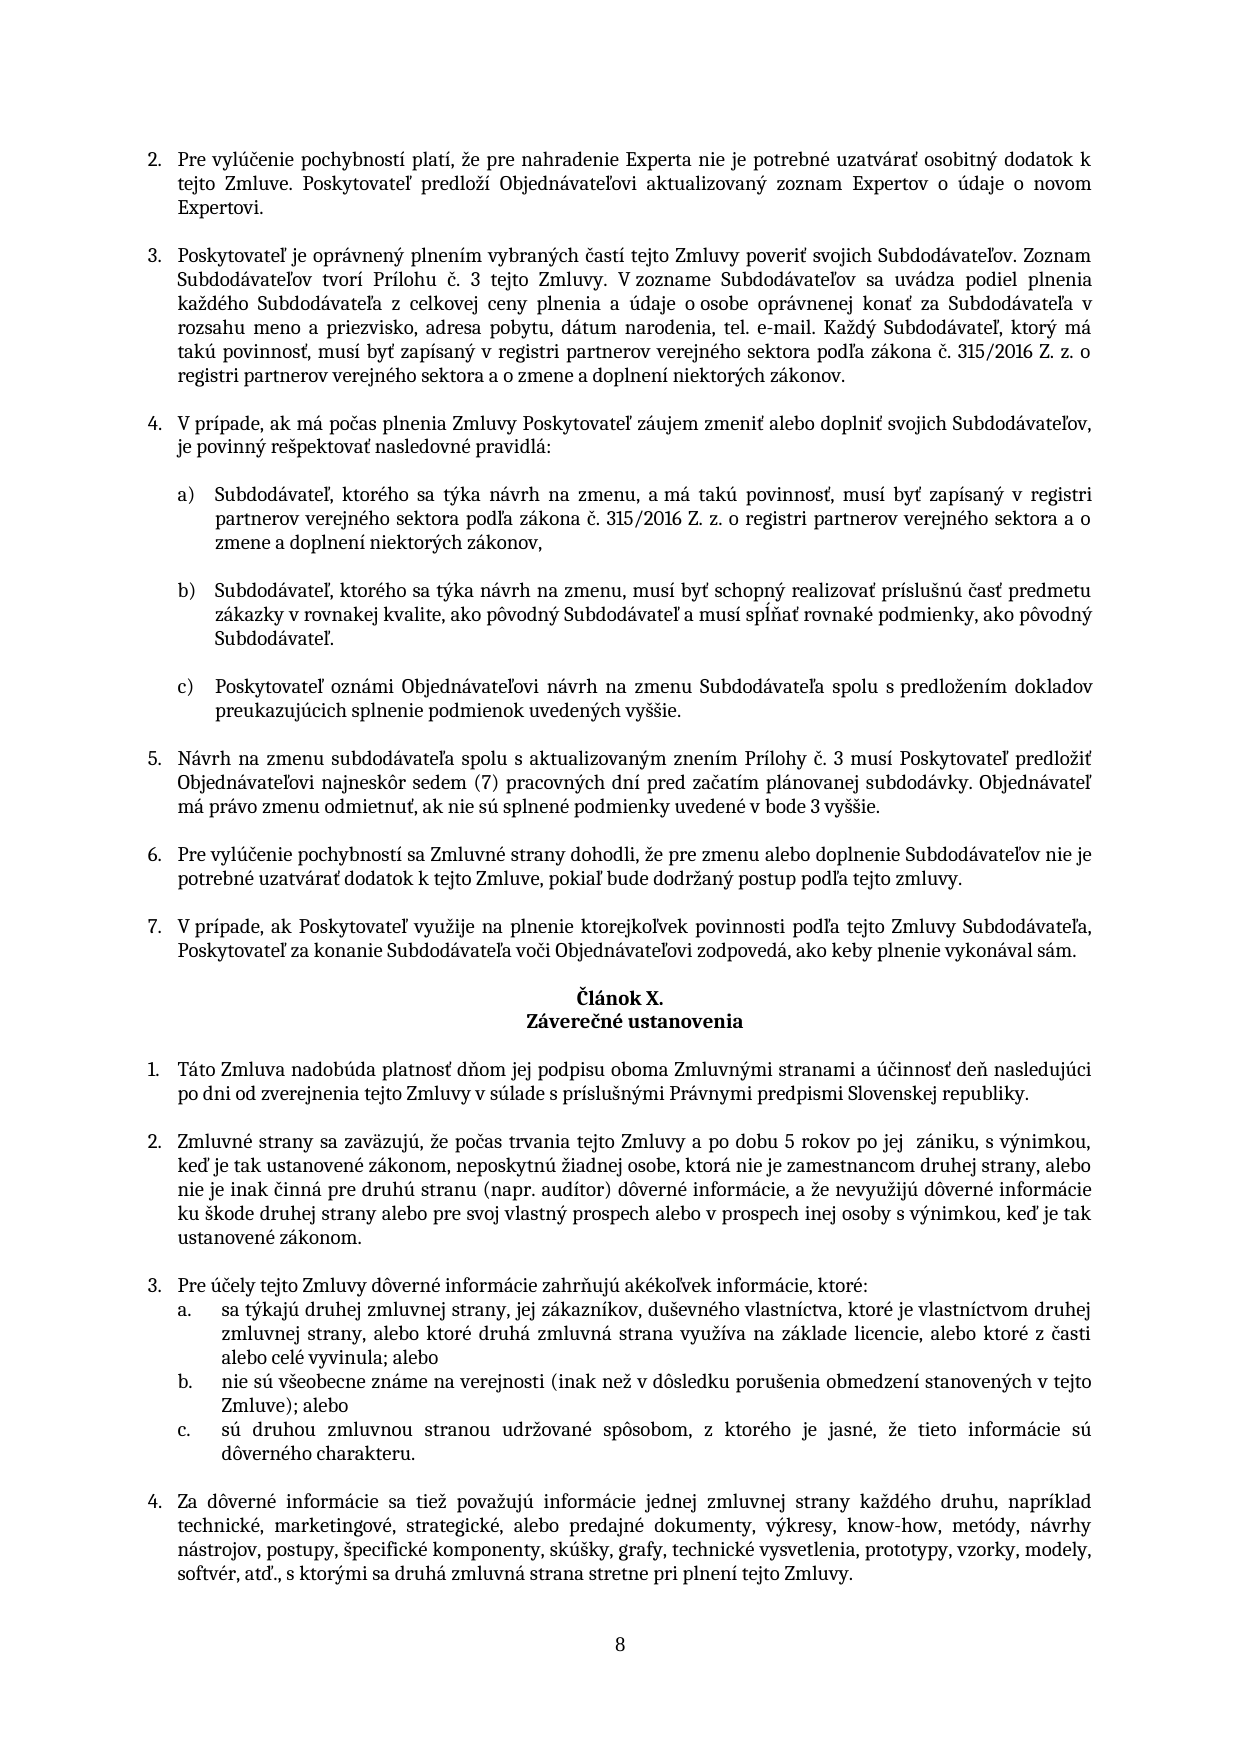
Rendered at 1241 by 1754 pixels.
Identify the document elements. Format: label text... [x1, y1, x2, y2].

list Pre vylúčenie pochybností platí, že pre nahradenie Experta nie je potrebné uzatvárať osobitný dodatok k tejto Zmluve. Poskytovateľ predloží Objednávateľovi aktualizovaný zoznam Expertov o údaje o novom Expertovi. [148, 148, 1093, 219]
text Článok X. [148, 986, 1093, 1010]
list Záverečné ustanovenia [177, 1010, 1093, 1034]
list Subdodávateľ, ktorého sa týka návrh na zmenu, a má takú povinnosť, musí byť zapísaný v registri partnerov verejného sektora podľa zákona č. 315/2016 Z. z. o registri partnerov verejného sektora a o zmene a doplnení niektorých zákonov, [177, 483, 1093, 555]
list Zmluvné strany sa zaväzujú, že počas trvania tejto Zmluvy a po dobu 5 rokov po jej zániku, s výnimkou, keď je tak ustanovené zákonom, neposkytnú žiadnej osobe, ktorá nie je zamestnancom druhej strany, alebo nie je inak činná pre druhú stranu (napr. audítor) dôverné informácie, a že nevyužijú dôverné informácie ku škode druhej strany alebo pre svoj vlastný prospech alebo v prospech inej osoby s výnimkou, keď je tak ustanovené zákonom. [148, 1130, 1093, 1250]
list V prípade, ak Poskytovateľ využije na plnenie ktorejkoľvek povinnosti podľa tejto Zmluvy Subdodávateľa, Poskytovateľ za konanie Subdodávateľa voči Objednávateľovi zodpovedá, ako keby plnenie vykonával sám. [148, 914, 1093, 962]
list Za dôverné informácie sa tiež považujú informácie jednej zmluvnej strany každého druhu, napríklad technické, marketingové, strategické, alebo predajné dokumenty, výkresy, know-how, metódy, návrhy nástrojov, postupy, špecifické komponenty, skúšky, grafy, technické vysvetlenia, prototypy, vzorky, modely, softvér, atď., s ktorými sa druhá zmluvná strana stretne pri plnení tejto Zmluvy. [148, 1489, 1093, 1585]
list Pre vylúčenie pochybností sa Zmluvné strany dohodli, že pre zmenu alebo doplnenie Subdodávateľov nie je potrebné uzatvárať dodatok k tejto Zmluve, pokiaľ bude dodržaný postup podľa tejto zmluvy. [148, 842, 1093, 890]
list nie sú všeobecne známe na verejnosti (inak než v dôsledku porušenia obmedzení stanovených v tejto Zmluve); alebo [177, 1369, 1093, 1417]
list Táto Zmluva nadobúda platnosť dňom jej podpisu oboma Zmluvnými stranami a účinnosť deň nasledujúci po dni od zverejnenia tejto Zmluvy v súlade s príslušnými Právnymi predpismi Slovenskej republiky. [148, 1058, 1093, 1106]
list sú druhou zmluvnou stranou udržované spôsobom, z ktorého je jasné, že tieto informácie sú dôverného charakteru. [177, 1417, 1093, 1465]
list Subdodávateľ, ktorého sa týka návrh na zmenu, musí byť schopný realizovať príslušnú časť predmetu zákazky v rovnakej kvalite, ako pôvodný Subdodávateľ a musí spĺňať rovnaké podmienky, ako pôvodný Subdodávateľ. [177, 579, 1093, 651]
list V prípade, ak má počas plnenia Zmluvy Poskytovateľ záujem zmeniť alebo doplniť svojich Subdodávateľov, je povinný rešpektovať nasledovné pravidlá: [148, 411, 1093, 459]
list Poskytovateľ oznámi Objednávateľovi návrh na zmenu Subdodávateľa spolu s predložením dokladov preukazujúcich splnenie podmienok uvedených vyššie. [177, 675, 1093, 723]
list Poskytovateľ je oprávnený plnením vybraných častí tejto Zmluvy poveriť svojich Subdodávateľov. Zoznam Subdodávateľov tvorí Prílohu č. 3 tejto Zmluvy. V zozname Subdodávateľov sa uvádza podiel plnenia každého Subdodávateľa z celkovej ceny plnenia a údaje o osobe oprávnenej konať za Subdodávateľa v rozsahu meno a priezvisko, adresa pobytu, dátum narodenia, tel. e-mail. Každý Subdodávateľ, ktorý má takú povinnosť, musí byť zapísaný v registri partnerov verejného sektora podľa zákona č. 315/2016 Z. z. o registri partnerov verejného sektora a o zmene a doplnení niektorých zákonov. [148, 243, 1093, 387]
list Návrh na zmenu subdodávateľa spolu s aktualizovaným znením Prílohy č. 3 musí Poskytovateľ predložiť Objednávateľovi najneskôr sedem (7) pracovných dní pred začatím plánovanej subdodávky. Objednávateľ má právo zmenu odmietnuť, ak nie sú splnené podmienky uvedené v bode 3 vyššie. [148, 747, 1093, 818]
list Pre účely tejto Zmluvy dôverné informácie zahrňujú akékoľvek informácie, ktoré: [148, 1274, 1093, 1298]
list sa týkajú druhej zmluvnej strany, jej zákazníkov, duševného vlastníctva, ktoré je vlastníctvom druhej zmluvnej strany, alebo ktoré druhá zmluvná strana využíva na základe licencie, alebo ktoré z časti alebo celé vyvinula; alebo [177, 1298, 1093, 1369]
